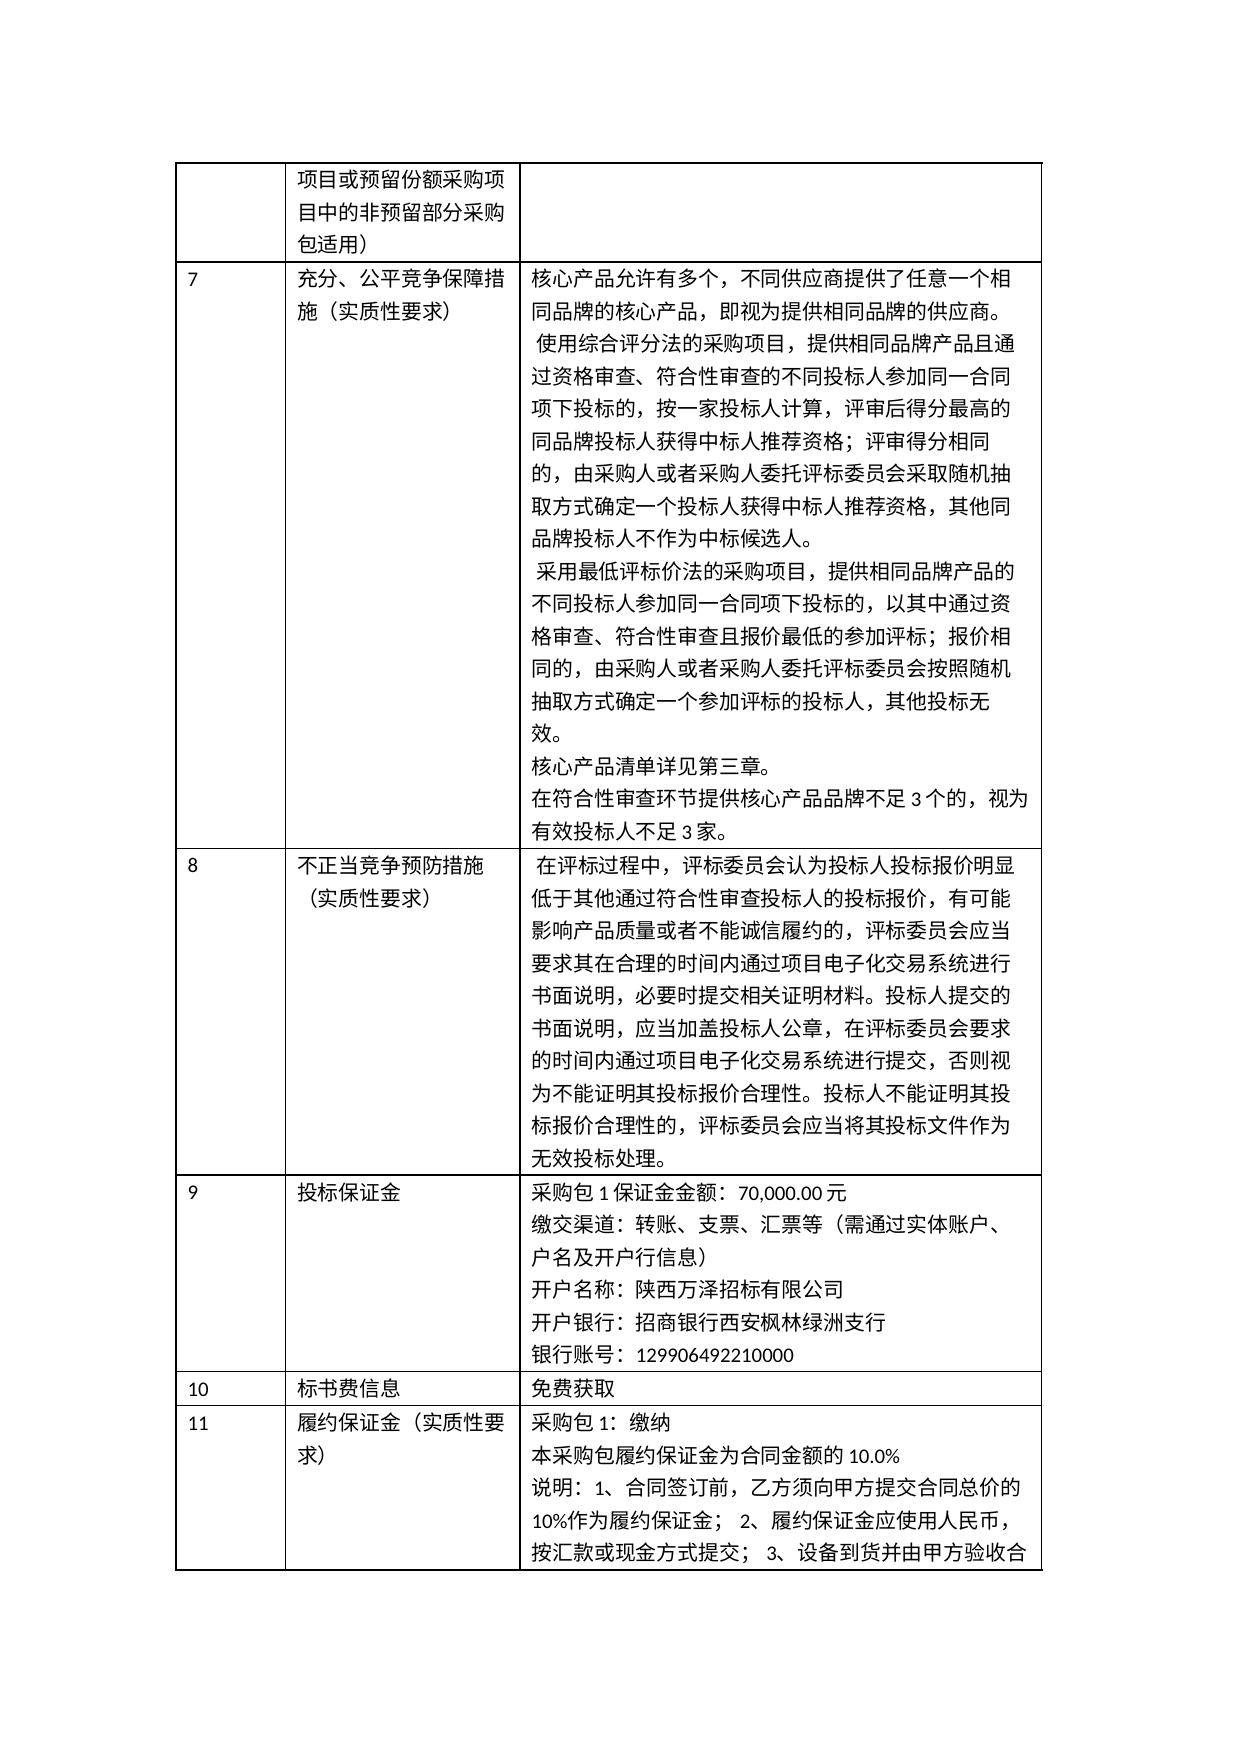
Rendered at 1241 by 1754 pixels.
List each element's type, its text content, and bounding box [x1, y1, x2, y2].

table_cell 不正当竞争预防措施（实质性要求） [286, 849, 519, 1174]
table_cell 11 [177, 1406, 285, 1569]
table_cell 在评标过程中，评标委员会认为投标人投标报价明显低于其他通过符合性审查投标人的投标报价，有可能影响产品质量或者不能诚信履约的，评标委员会应当要求其在合理的时间内通过项目电子化交易系统进行书面说明，必要时提交相关证明材料。投标人提交的书面说明，应当加盖投标人公章，在评标委员会要求的时间内通过项目电子化交易系统进行提交，否则视为不能证明其投标报价合理性。投标人不能证明其投标报价合理性的，评标委员会应当将其投标文件作为无效投标处理。 [521, 849, 1041, 1174]
table_cell 7 [177, 263, 285, 848]
table_cell 8 [177, 849, 285, 1174]
table_cell 投标保证金 [286, 1176, 519, 1371]
table_cell 9 [177, 1176, 285, 1371]
table_cell 免费获取 [521, 1372, 1041, 1405]
table_cell 核心产品允许有多个，不同供应商提供了任意一个相同品牌的核心产品，即视为提供相同品牌的供应商。 使用综合评分法的采购项目，提供相同品牌产品且通过资格审查、符合性审查的不同投标人参加同一合同项下投标的，按一家投标人计算，评审后得分最高的同品牌投标人获得中标人推荐资格；评审得分相同的，由采购人或者采购人委托评标委员会采取随机抽取方式确定一个投标人获得中标人推荐资格，其他同品牌投标人不作为中标候选人。 采用最低评标价法的采购项目，提供相同品牌产品的不同投标人参加同一合同项下投标的，以其中通过资格审查、符合性审查且报价最低的参加评标；报价相同的，由采购人或者采购人委托评标委员会按照随机抽取方式确定一个参加评标的投标人，其他投标无效。 核心产品清单详见第三章。 在符合性审查环节提供核心产品品牌不足3个的，视为有效投标人不足3家。 [521, 263, 1041, 848]
table_cell 采购包1保证金金额：70,000.00元 缴交渠道：转账、支票、汇票等（需通过实体账户、户名及开户行信息） 开户名称：陕西万泽招标有限公司 开户银行：招商银行西安枫林绿洲支行 银行账号：129906492210000 [521, 1176, 1041, 1371]
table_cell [521, 164, 1041, 261]
table_cell 6 [177, 164, 285, 261]
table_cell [521, 1406, 1041, 1569]
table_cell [286, 164, 519, 261]
table_cell 标书费信息 [286, 1372, 519, 1405]
table_cell 10 [177, 1372, 285, 1405]
table_cell 履约保证金（实质性要求） [286, 1406, 519, 1569]
table_cell 充分、公平竞争保障措施（实质性要求） [286, 263, 519, 848]
